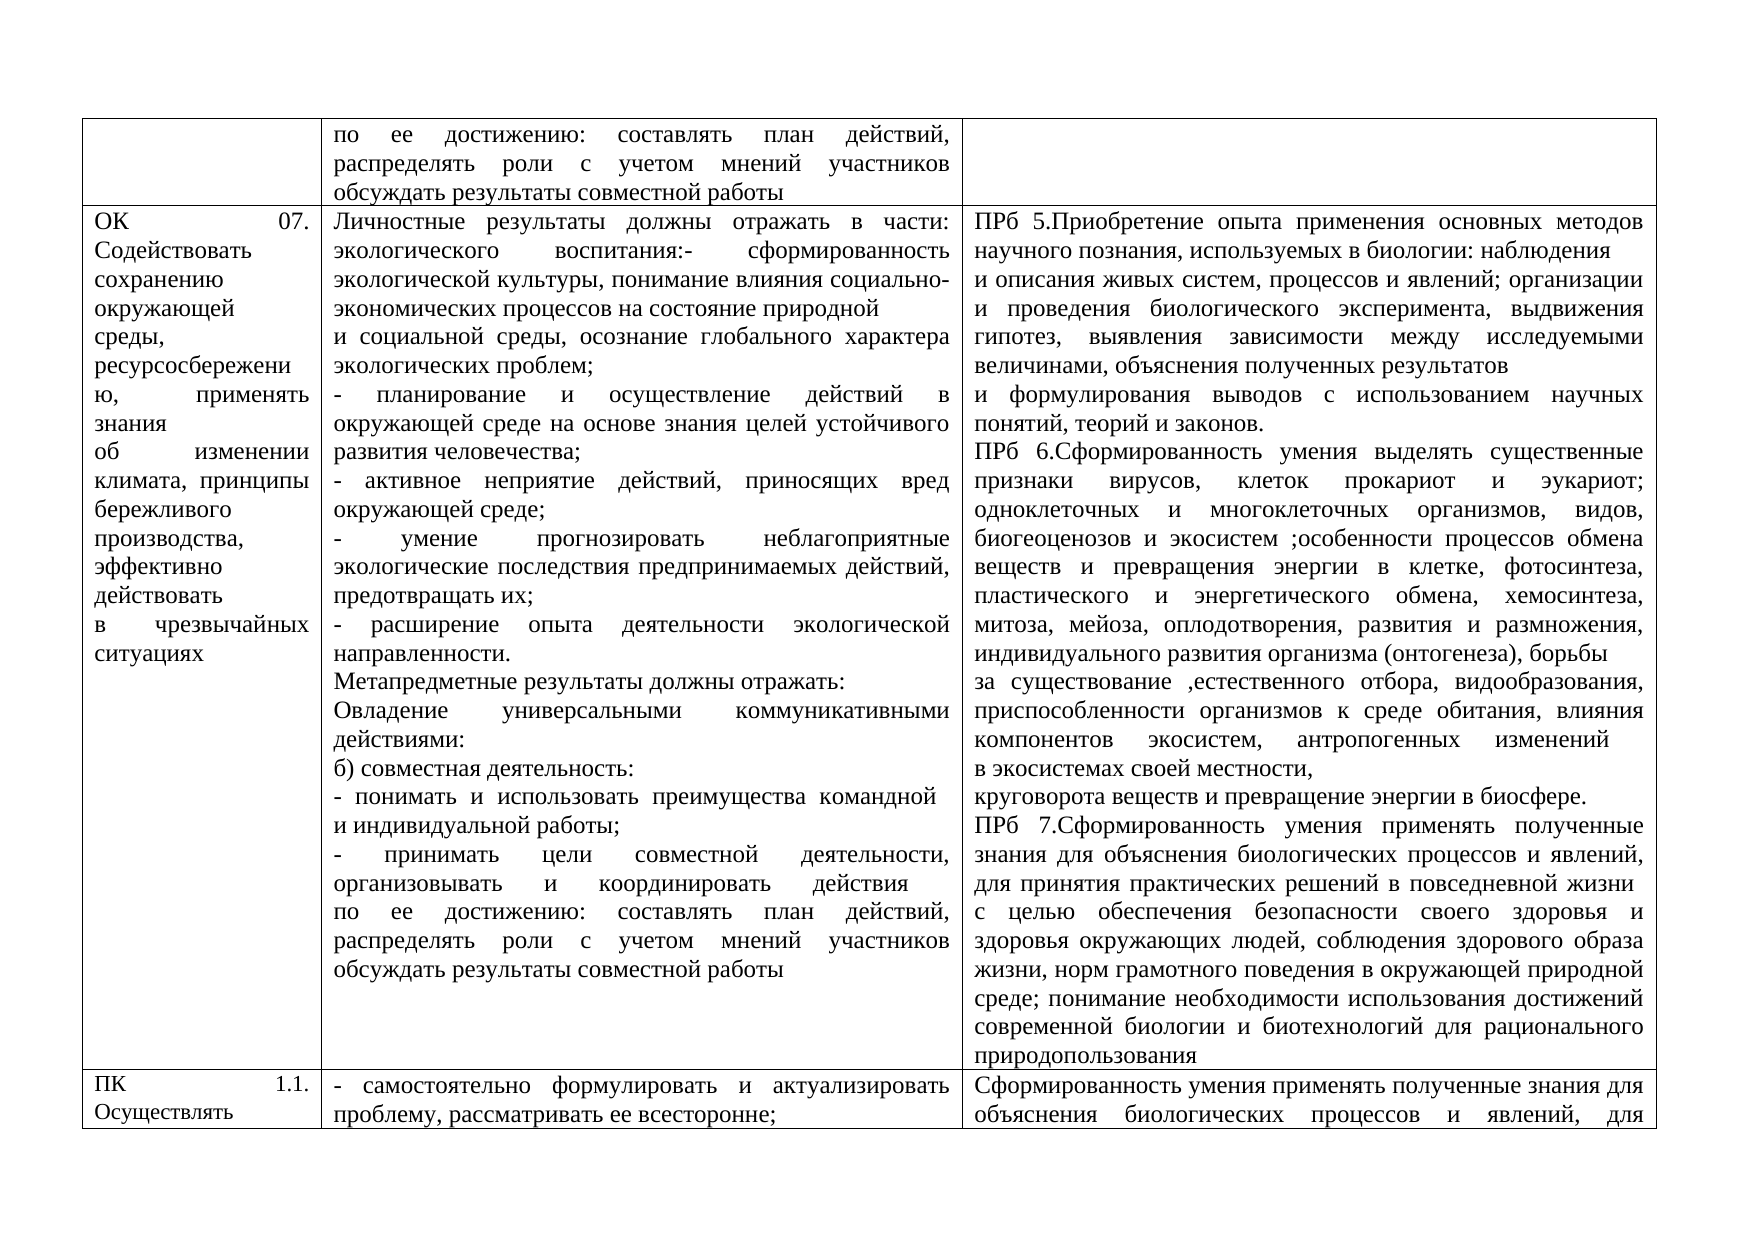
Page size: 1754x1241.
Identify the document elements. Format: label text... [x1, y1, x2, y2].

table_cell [963, 119, 1656, 205]
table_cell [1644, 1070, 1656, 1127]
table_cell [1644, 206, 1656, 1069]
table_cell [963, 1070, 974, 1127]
table_cell ОК 07. Содействовать сохранению окружающей среды, ресурсосбережению, применять знания об изменении климата, принципы бережливого производства, эффективно действовать в чрезвычайных ситуациях [83, 206, 321, 1069]
table_cell Личностные результаты должны отражать в части: экологического воспитания:- сформированность экологической культуры, понимание влияния социально-экономических процессов на состояние природной и социальной среды, осознание глобального характера экологических проблем; - планирование и осуществление действий в окружающей среде на основе знания целей устойчивого развития человечества; - активное неприятие действий, приносящих вред окружающей среде; - умение прогнозировать неблагоприятные экологические последствия предпринимаемых действий, предотвращать их; - расширение опыта деятельности экологической направленности. Метапредметные результаты должны отражать: Овладение универсальными коммуникативными действиями: б) совместная деятельность: - понимать и использовать преимущества командной и индивидуальной работы; - принимать цели совместной деятельности, организовывать и координировать действия по ее достижению: составлять план действий, распределять роли с учетом мнений участников обсуждать результаты совместной работы [322, 206, 962, 1069]
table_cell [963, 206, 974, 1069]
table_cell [83, 119, 321, 205]
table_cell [83, 1070, 321, 1127]
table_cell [322, 1070, 962, 1127]
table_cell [322, 119, 962, 205]
